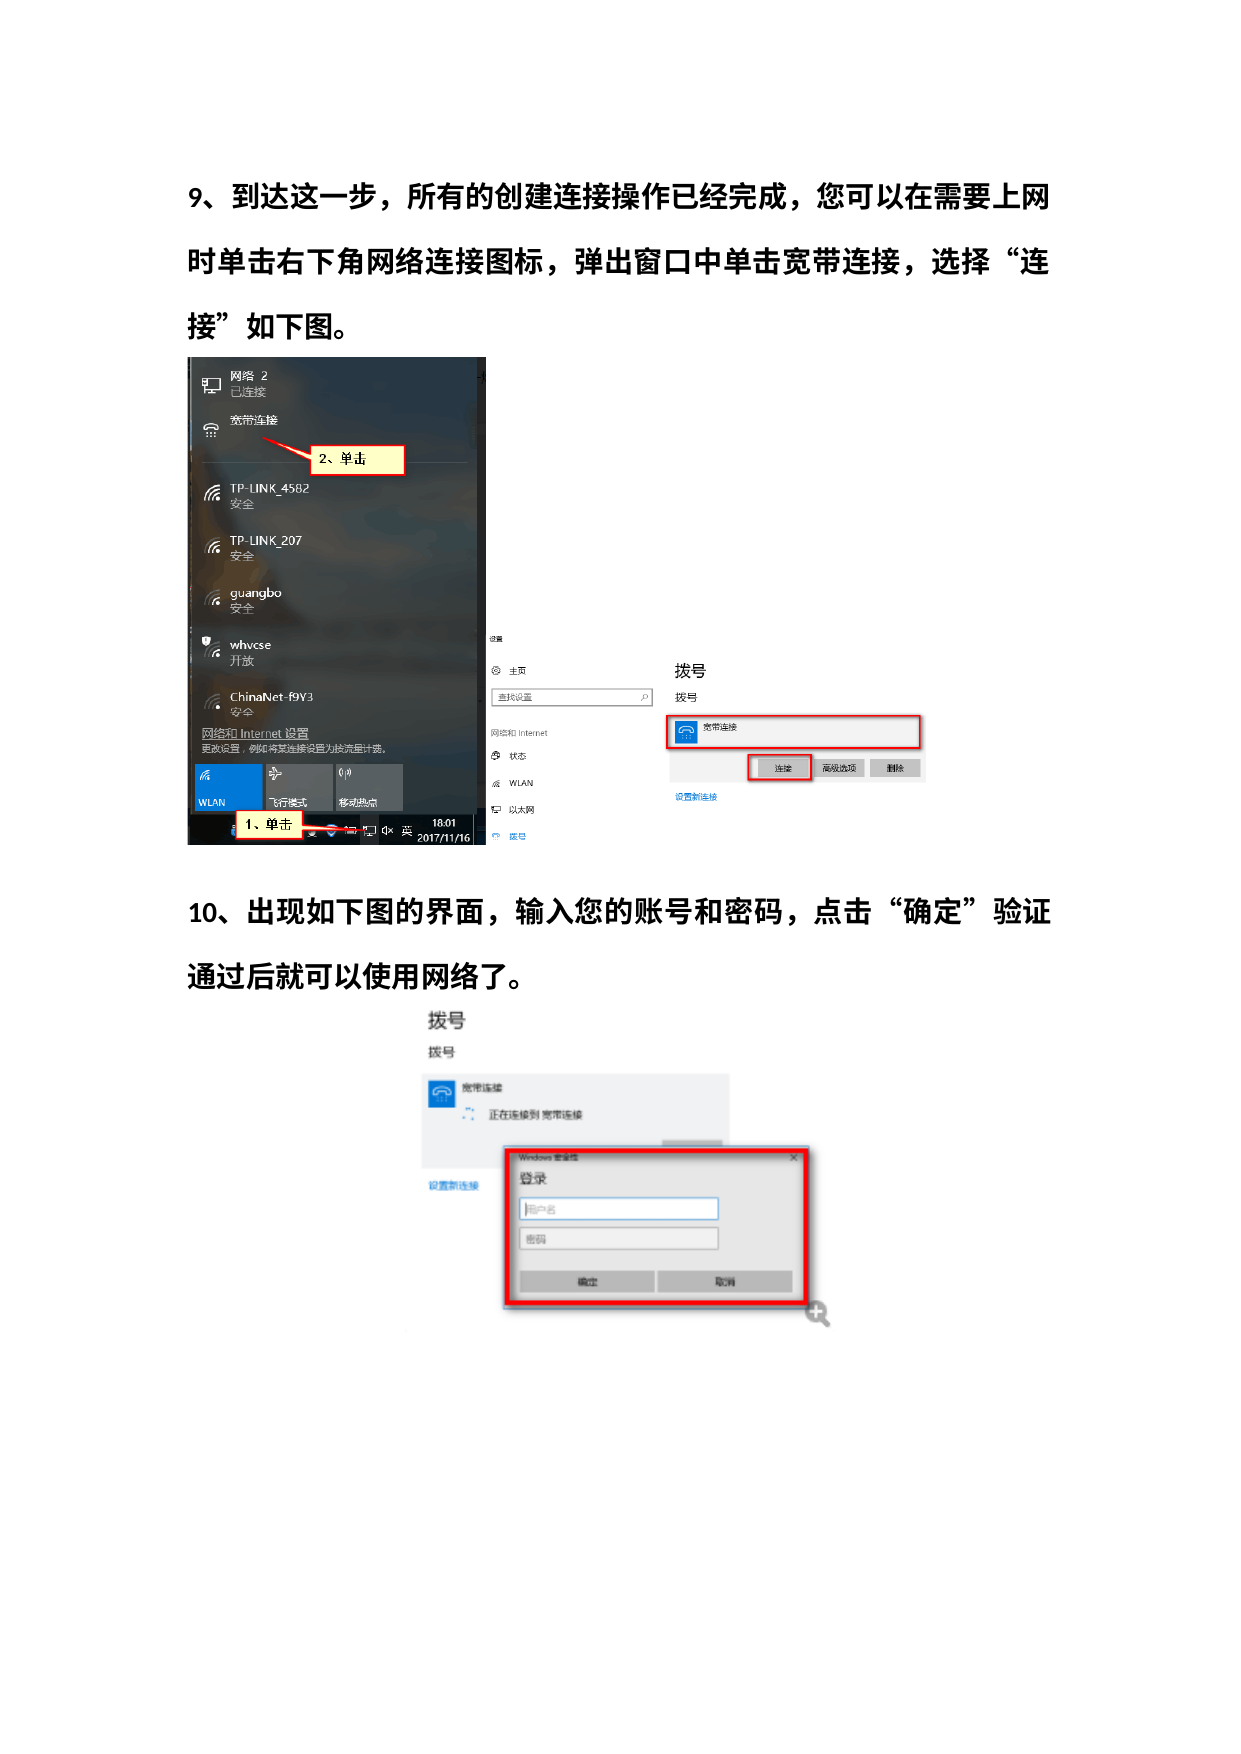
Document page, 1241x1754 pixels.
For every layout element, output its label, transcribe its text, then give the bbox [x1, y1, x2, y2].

list 到达这一步，所有的创建连接操作已经完成，您可以在需要上网时单击右下角网络连接图标，弹出窗口中单击宽带连接，选择“连接”如下图。 [187, 162, 1053, 357]
list 出现如下图的界面，输入您的账号和密码，点击“确定”验证通过后就可以使用网络了。 [187, 877, 1053, 1007]
picture [405, 1007, 835, 1332]
picture [187, 357, 1014, 845]
